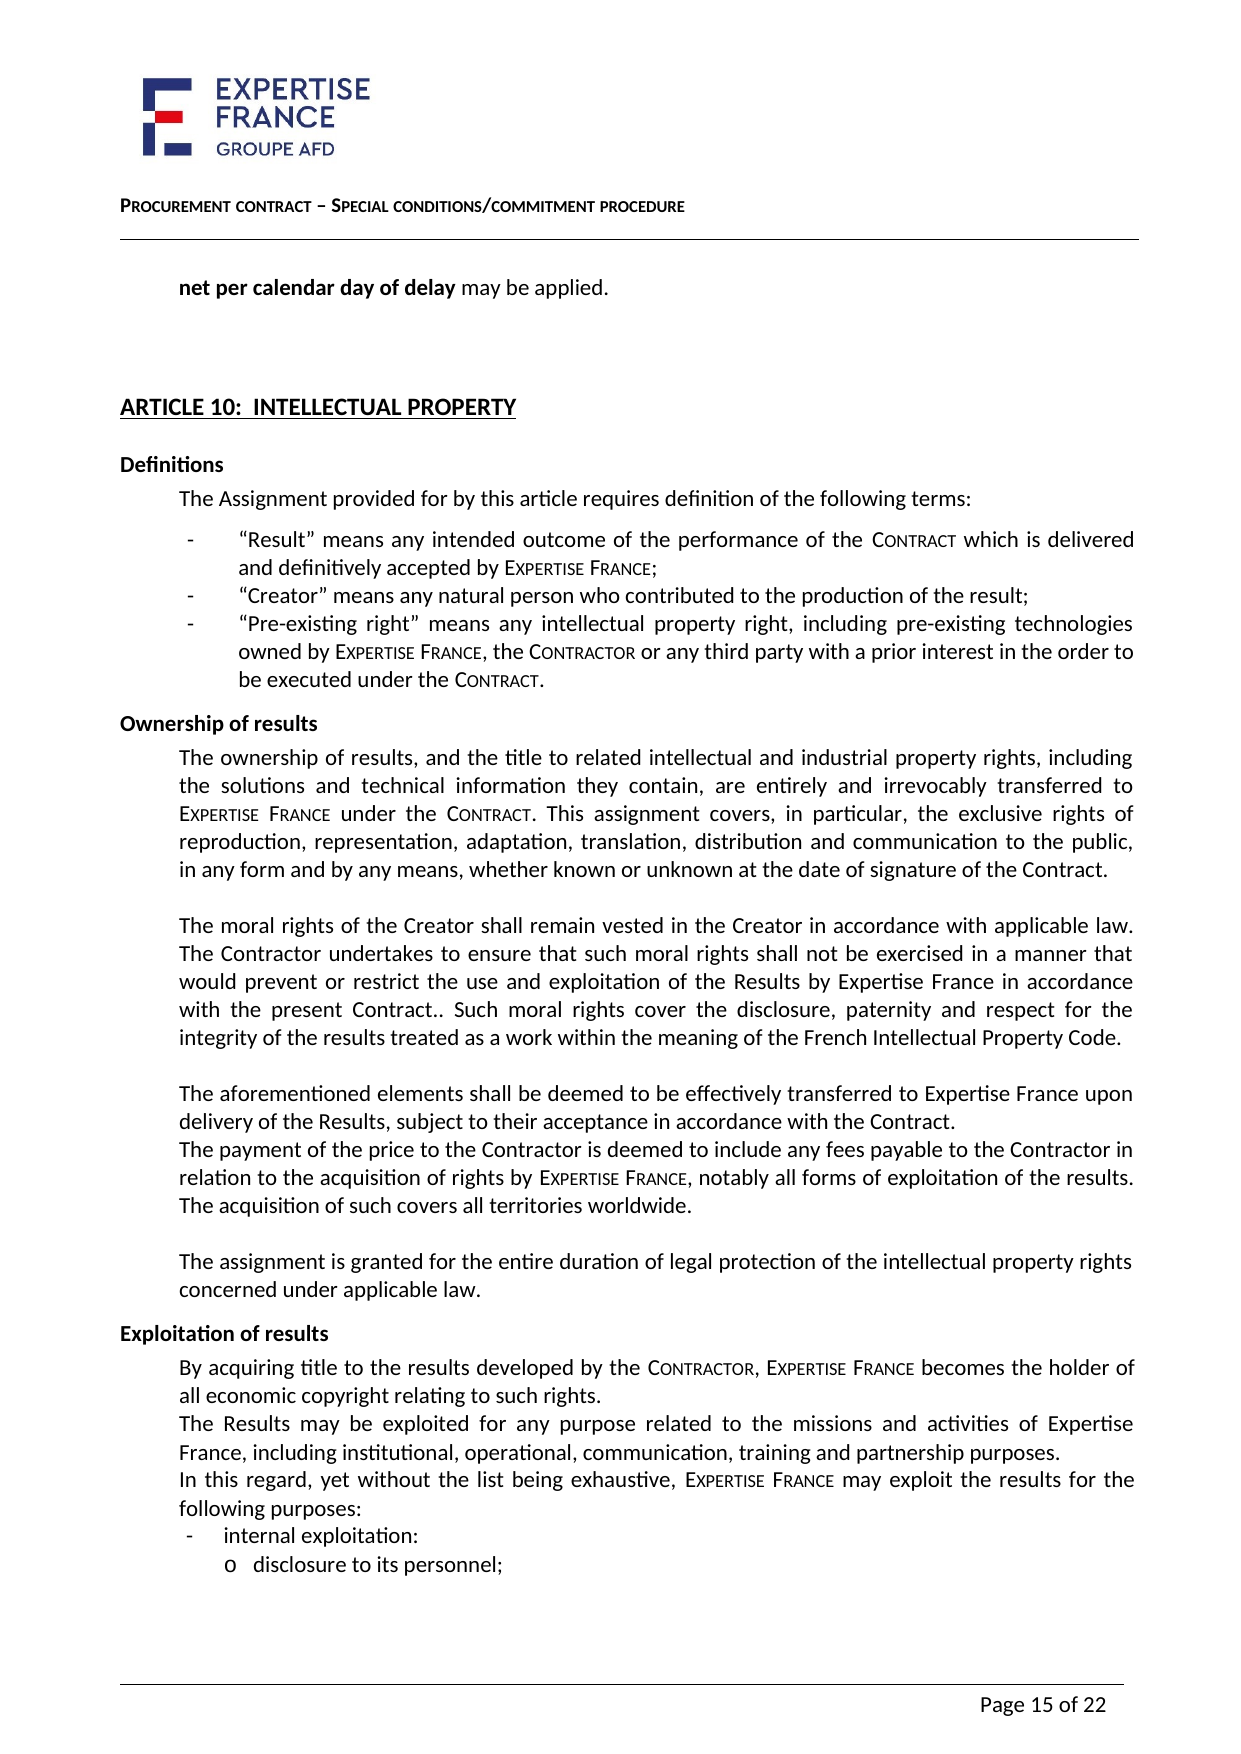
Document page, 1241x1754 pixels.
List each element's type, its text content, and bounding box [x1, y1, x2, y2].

text In this regard, yet without the list being exhaustive, Expertise France may exploit the results for the following purposes: [179, 1466, 1135, 1522]
list internal exploitation: [186, 1522, 1135, 1550]
list “Result” means any intended outcome of the performance of the Contract which is delivered and definitively accepted by Expertise France; [187, 525, 1135, 581]
list intellectual property [120, 391, 1135, 422]
text By acquiring title to the results developed by the Contractor, Expertise France becomes the holder of all economic copyright relating to such rights. [179, 1353, 1135, 1409]
text The assignment is granted for the entire duration of legal protection of the intellectual property rights concerned under applicable law. [179, 1247, 1135, 1303]
list disclosure to its personnel; [223, 1550, 1135, 1579]
text The moral rights of the Creator shall remain vested in the Creator in accordance with applicable law. The Contractor undertakes to ensure that such moral rights shall not be exercised in a manner that would prevent or restrict the use and exploitation of the Results by Expertise France in accordance with the present Contract.. Such moral rights cover the disclosure, paternity and respect for the integrity of the results treated as a work within the meaning of the French Intellectual Property Code. [179, 911, 1135, 1051]
picture [120, 45, 397, 187]
text The payment of the price to the Contractor is deemed to include any fees payable to the Contractor in relation to the acquisition of rights by Expertise France, notably all forms of exploitation of the results. The acquisition of such covers all territories worldwide. [179, 1135, 1135, 1219]
subtitle Ownership of results [120, 706, 1135, 737]
subtitle Definitions [120, 447, 1135, 478]
subtitle Exploitation of results [120, 1316, 1135, 1347]
list “Creator” means any natural person who contributed to the production of the result; [187, 581, 1135, 609]
list “Pre-existing right” means any intellectual property right, including pre-existing technologies owned by Expertise France, the Contractor or any third party with a prior interest in the order to be executed under the Contract. [187, 609, 1135, 693]
text The Assignment provided for by this article requires definition of the following terms: [179, 484, 1135, 512]
text The Results may be exploited for any purpose related to the missions and activities of Expertise France, including institutional, operational, communication, training and partnership purposes. [179, 1409, 1135, 1466]
text The ownership of results, and the title to related intellectual and industrial property rights, including the solutions and technical information they contain, are entirely and irrevocably transferred to Expertise France under the Contract. This assignment covers, in particular, the exclusive rights of reproduction, representation, adaptation, translation, distribution and communication to the public, in any form and by any means, whether known or unknown at the date of signature of the Contract. [179, 743, 1135, 883]
text The aforementioned elements shall be deemed to be effectively transferred to Expertise France upon delivery of the Results, subject to their acceptance in accordance with the Contract. [179, 1079, 1135, 1135]
